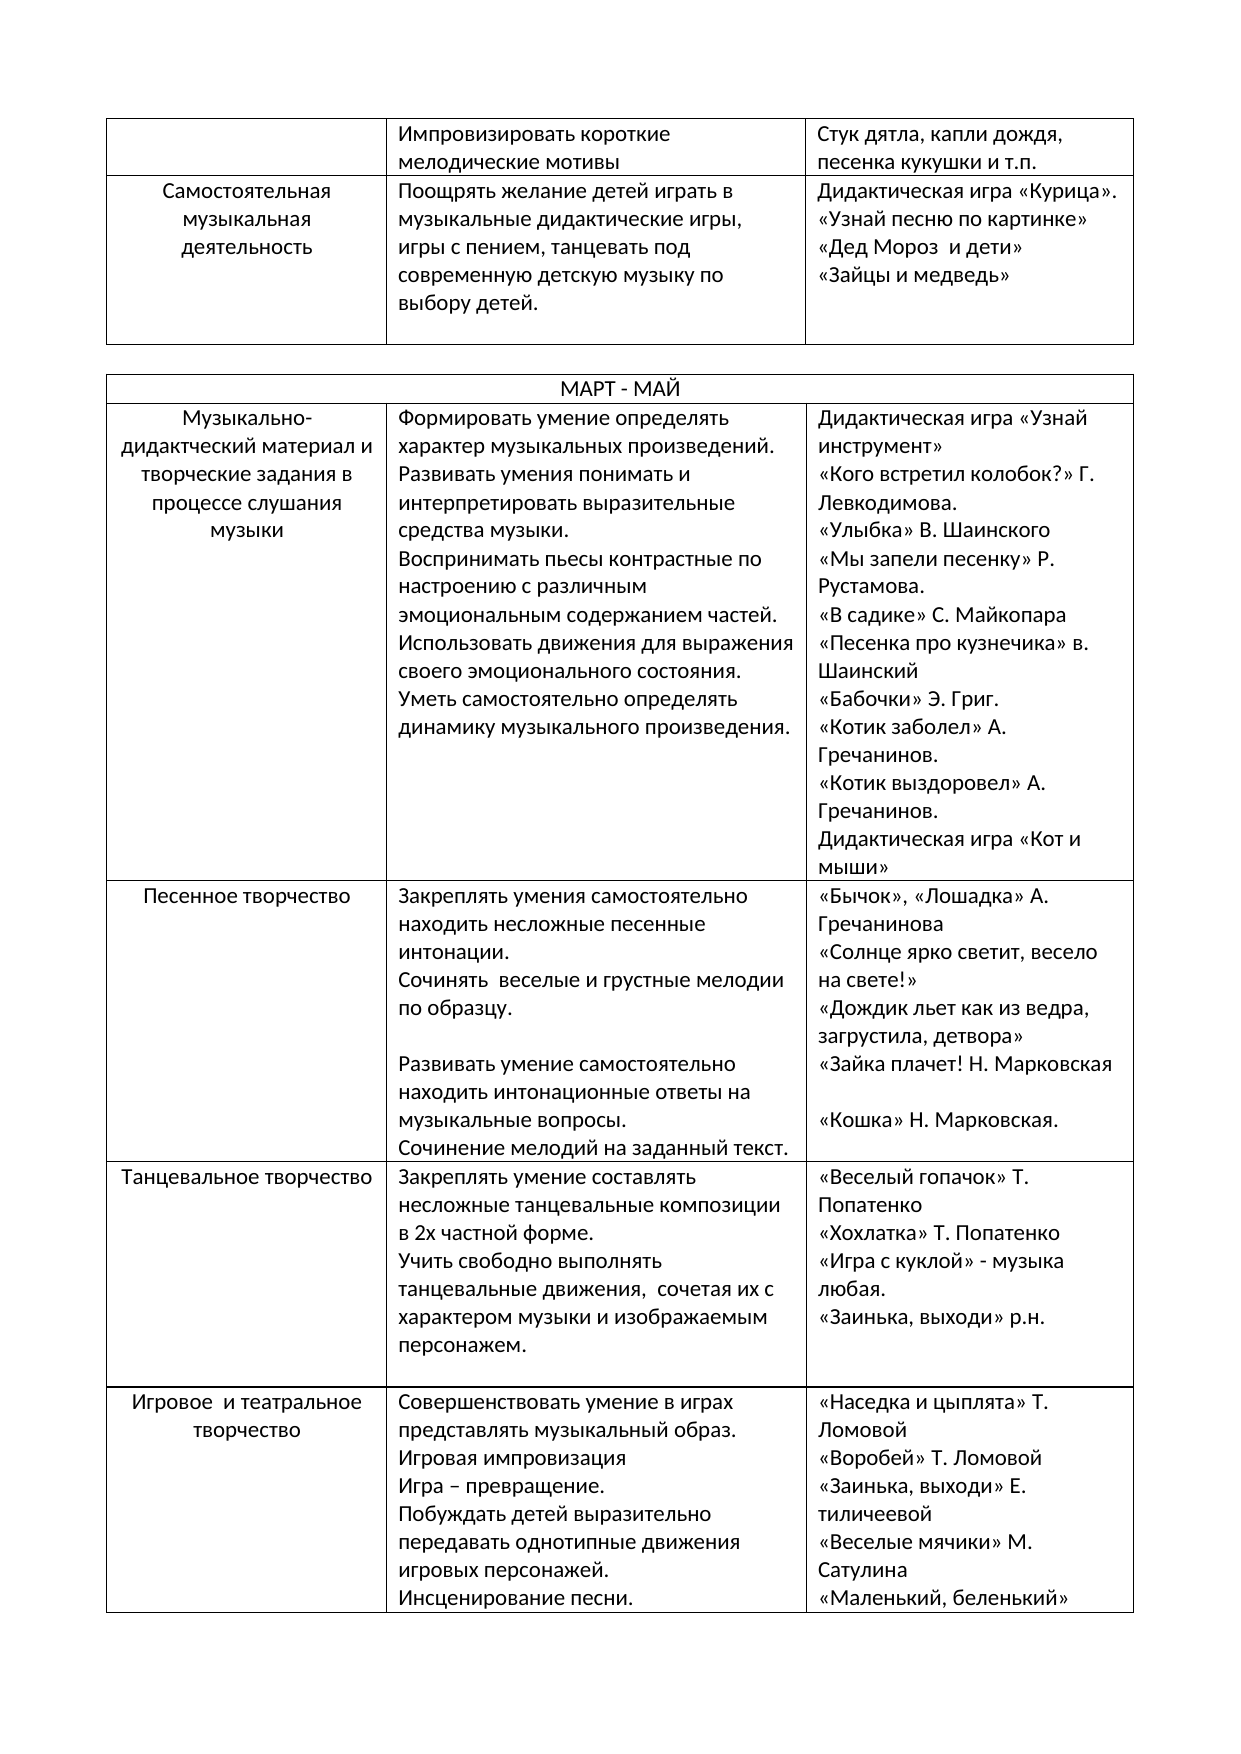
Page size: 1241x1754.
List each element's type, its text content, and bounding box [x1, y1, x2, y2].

table_header МАРТ - МАЙ [107, 375, 1133, 402]
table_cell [806, 119, 1133, 175]
table_cell Самостоятельная музыкальная деятельность [107, 176, 386, 344]
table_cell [387, 119, 805, 175]
table_cell Дидактическая игра «Курица». «Узнай песню по картинке» «Дед Мороз и дети» «Зайцы и медведь» [806, 176, 1133, 344]
table_cell Поощрять желание детей играть в музыкальные дидактические игры, игры с пением, танцевать под современную детскую музыку по выбору детей. [387, 176, 805, 344]
table_cell Музыкально-дидактческий материал и творческие задания в процессе слушания музыки [107, 404, 386, 880]
table_cell Закреплять умение составлять несложные танцевальные композиции в 2х частной форме. Учить свободно выполнять танцевальные движения, сочетая их с характером музыки и изображаемым персонажем. [387, 1162, 806, 1386]
table_cell Танцевальное творчество [107, 1162, 386, 1386]
table_cell Закреплять умения самостоятельно находить несложные песенные интонации. Сочинять веселые и грустные мелодии по образцу. Развивать умение самостоятельно находить интонационные ответы на музыкальные вопросы. Сочинение мелодий на заданный текст. [387, 881, 806, 1161]
table_cell «Бычок», «Лошадка» А. Гречанинова «Солнце ярко светит, весело на свете!» «Дождик льет как из ведра, загрустила, детвора» «Зайка плачет! Н. Марковская «Кошка» Н. Марковская. [807, 881, 1133, 1161]
table_cell Формировать умение определять характер музыкальных произведений. Развивать умения понимать и интерпретировать выразительные средства музыки. Воспринимать пьесы контрастные по настроению с различным эмоциональным содержанием частей. Использовать движения для выражения своего эмоционального состояния. Уметь самостоятельно определять динамику музыкального произведения. [387, 404, 806, 880]
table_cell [807, 1388, 1133, 1612]
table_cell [387, 1388, 806, 1612]
table_cell Песенное творчество [107, 881, 386, 1161]
table_cell «Веселый гопачок» Т. Попатенко «Хохлатка» Т. Попатенко «Игра с куклой» - музыка любая. «Заинька, выходи» р.н. [807, 1162, 1133, 1386]
table_cell Дидактическая игра «Узнай инструмент» «Кого встретил колобок?» Г. Левкодимова. «Улыбка» В. Шаинского «Мы запели песенку» Р. Рустамова. «В садике» С. Майкопара «Песенка про кузнечика» в. Шаинский «Бабочки» Э. Григ. «Котик заболел» А. Гречанинов. «Котик выздоровел» А. Гречанинов. Дидактическая игра «Кот и мыши» [807, 404, 1133, 880]
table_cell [107, 1388, 386, 1612]
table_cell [107, 119, 386, 175]
